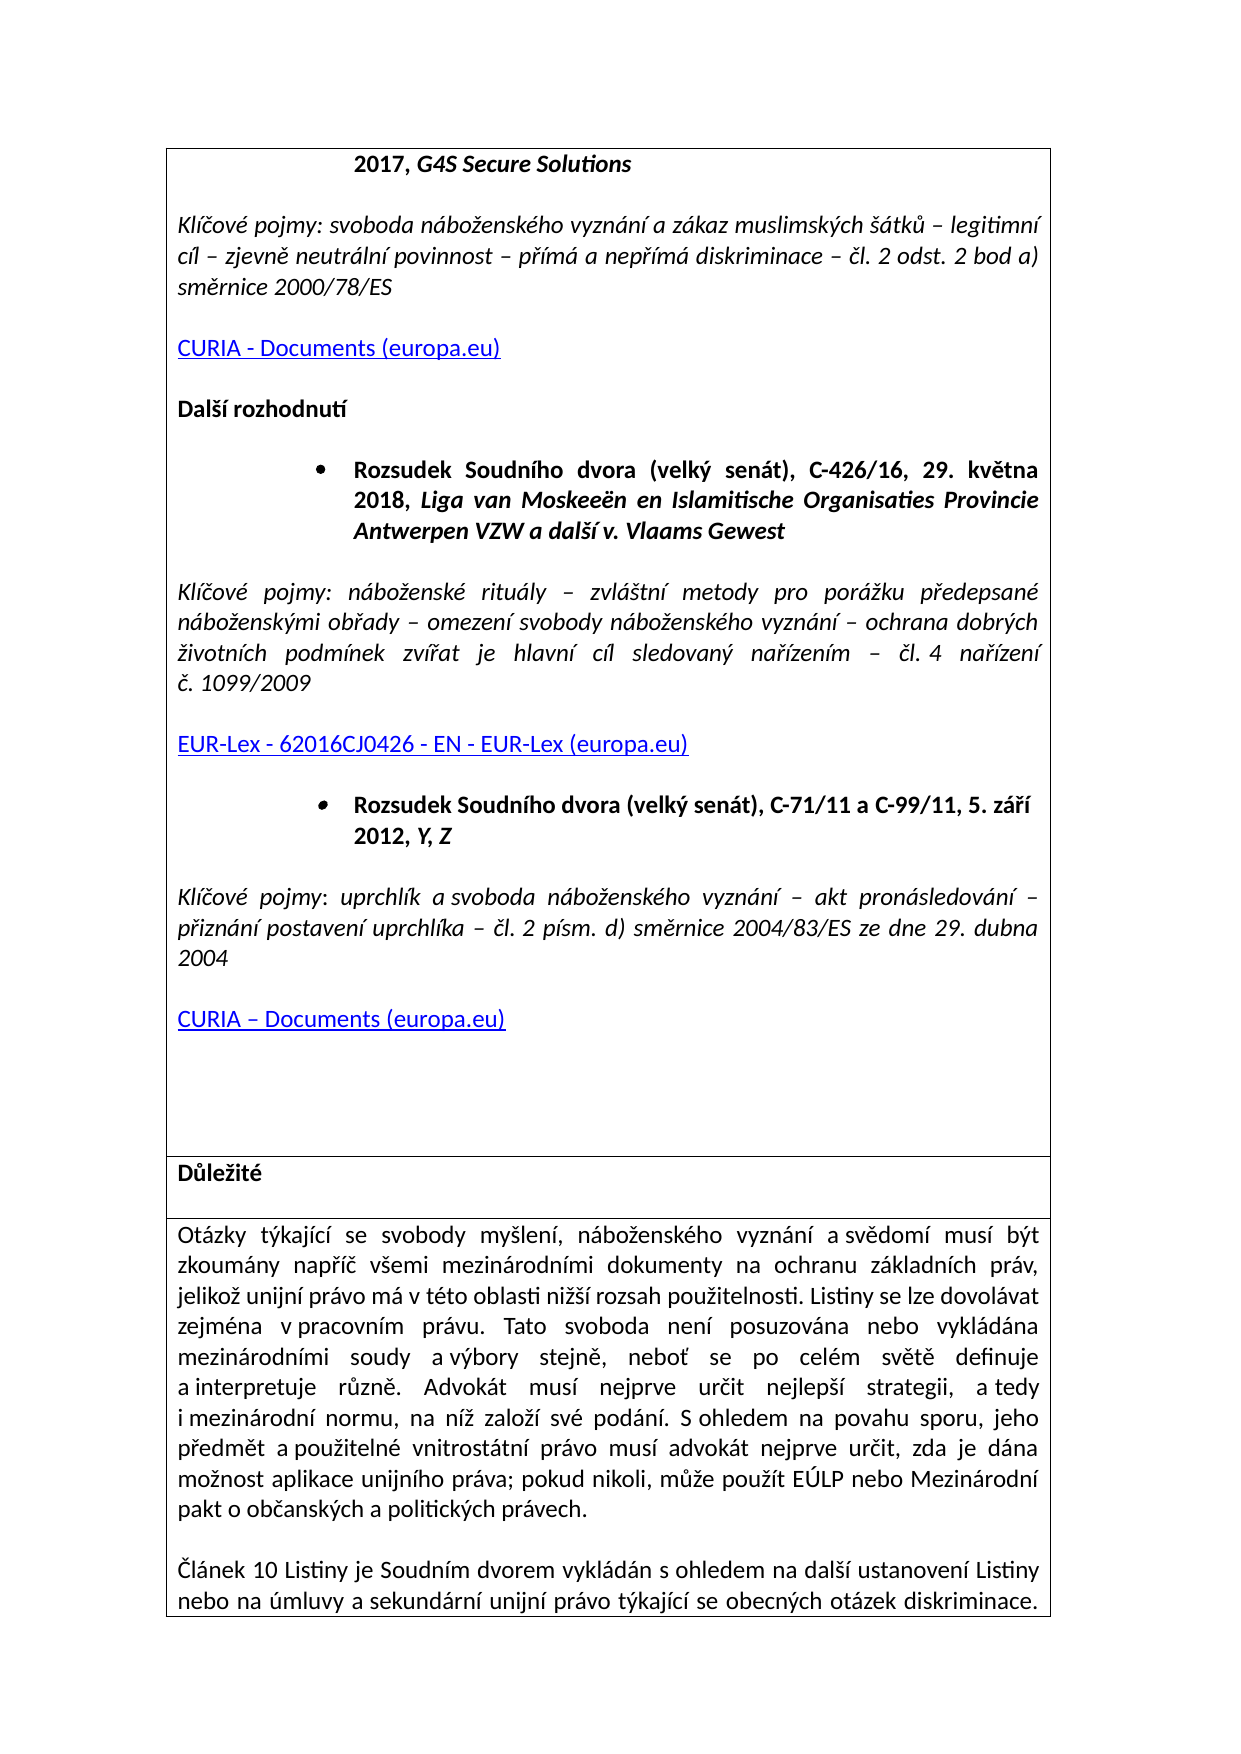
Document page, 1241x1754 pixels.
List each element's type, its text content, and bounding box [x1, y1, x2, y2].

table_cell Důležité [167, 1157, 1050, 1218]
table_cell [167, 1219, 1050, 1616]
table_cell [167, 149, 1050, 1156]
